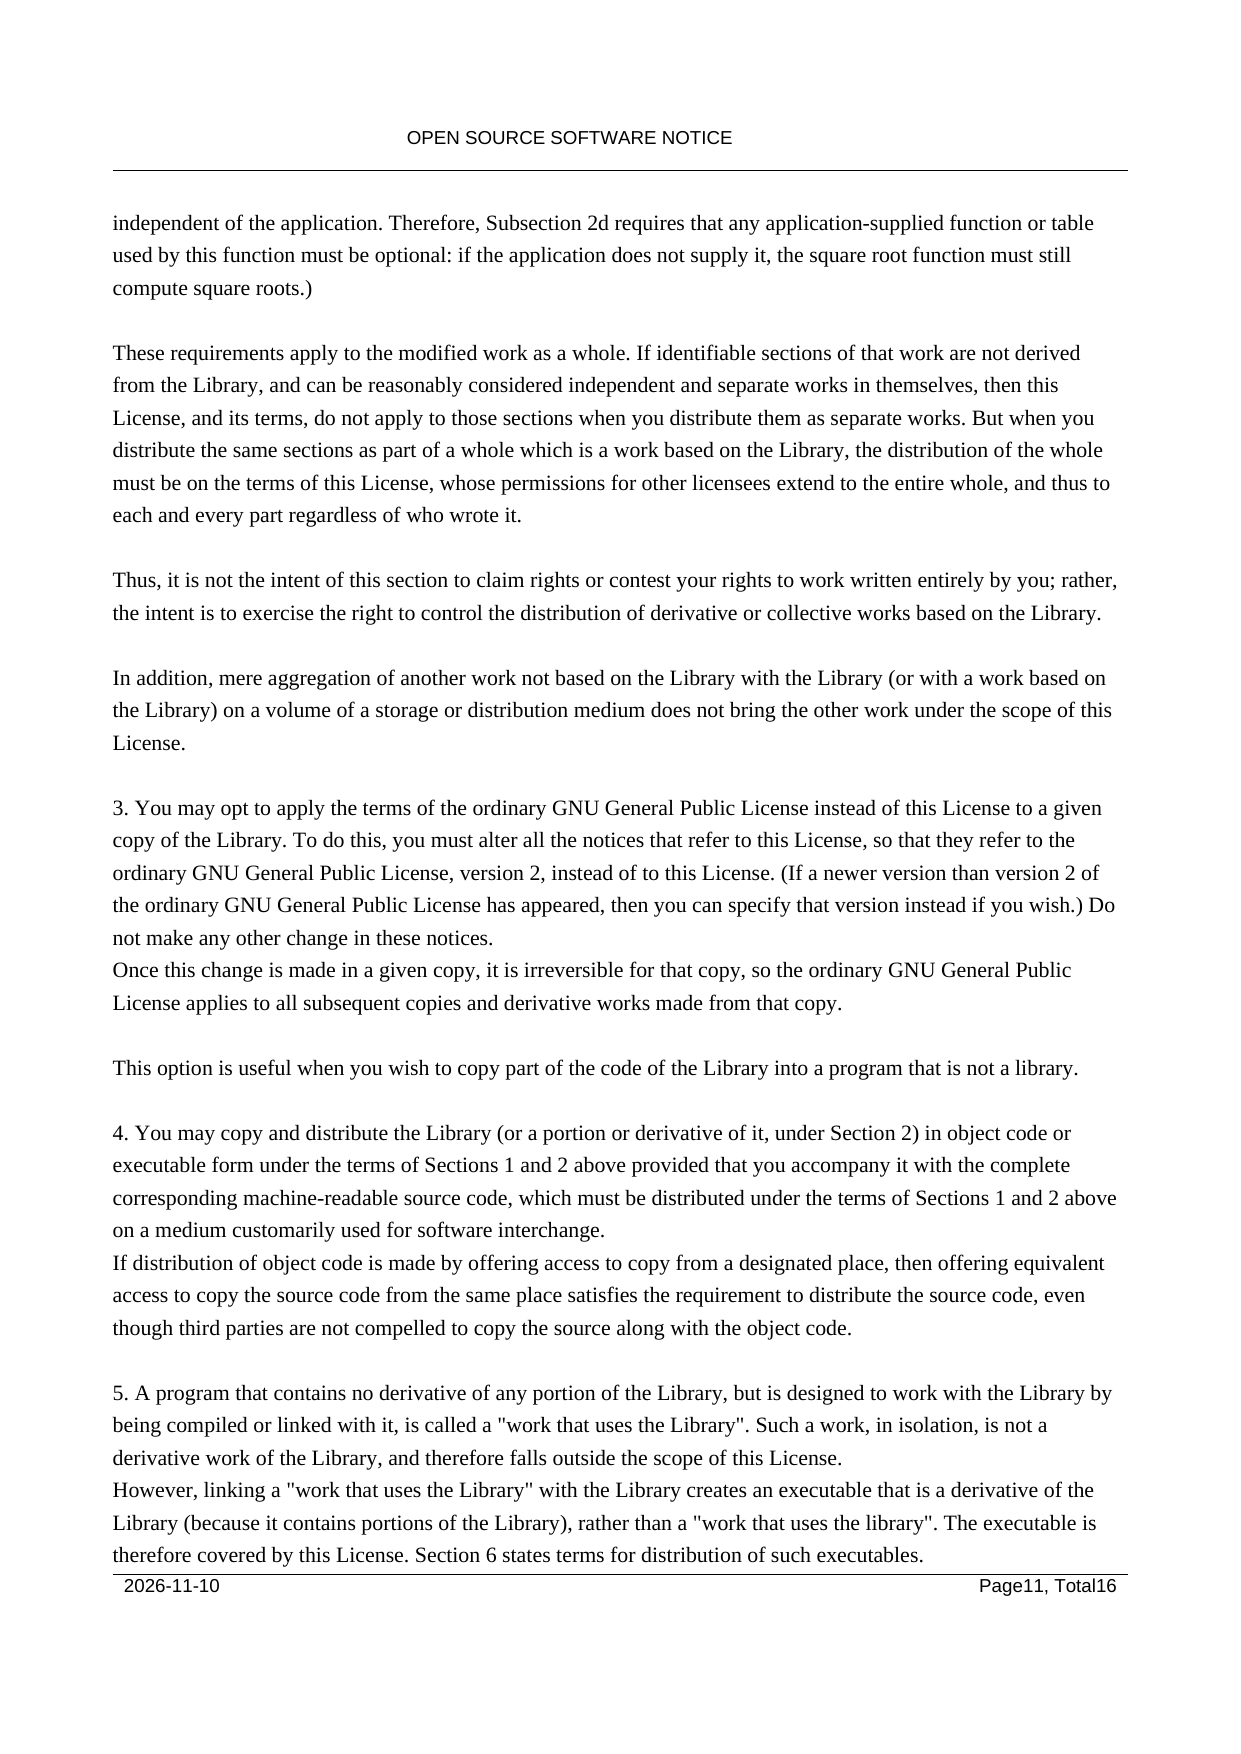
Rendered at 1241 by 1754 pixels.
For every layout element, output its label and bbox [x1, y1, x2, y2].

text [112, 206, 1128, 1571]
